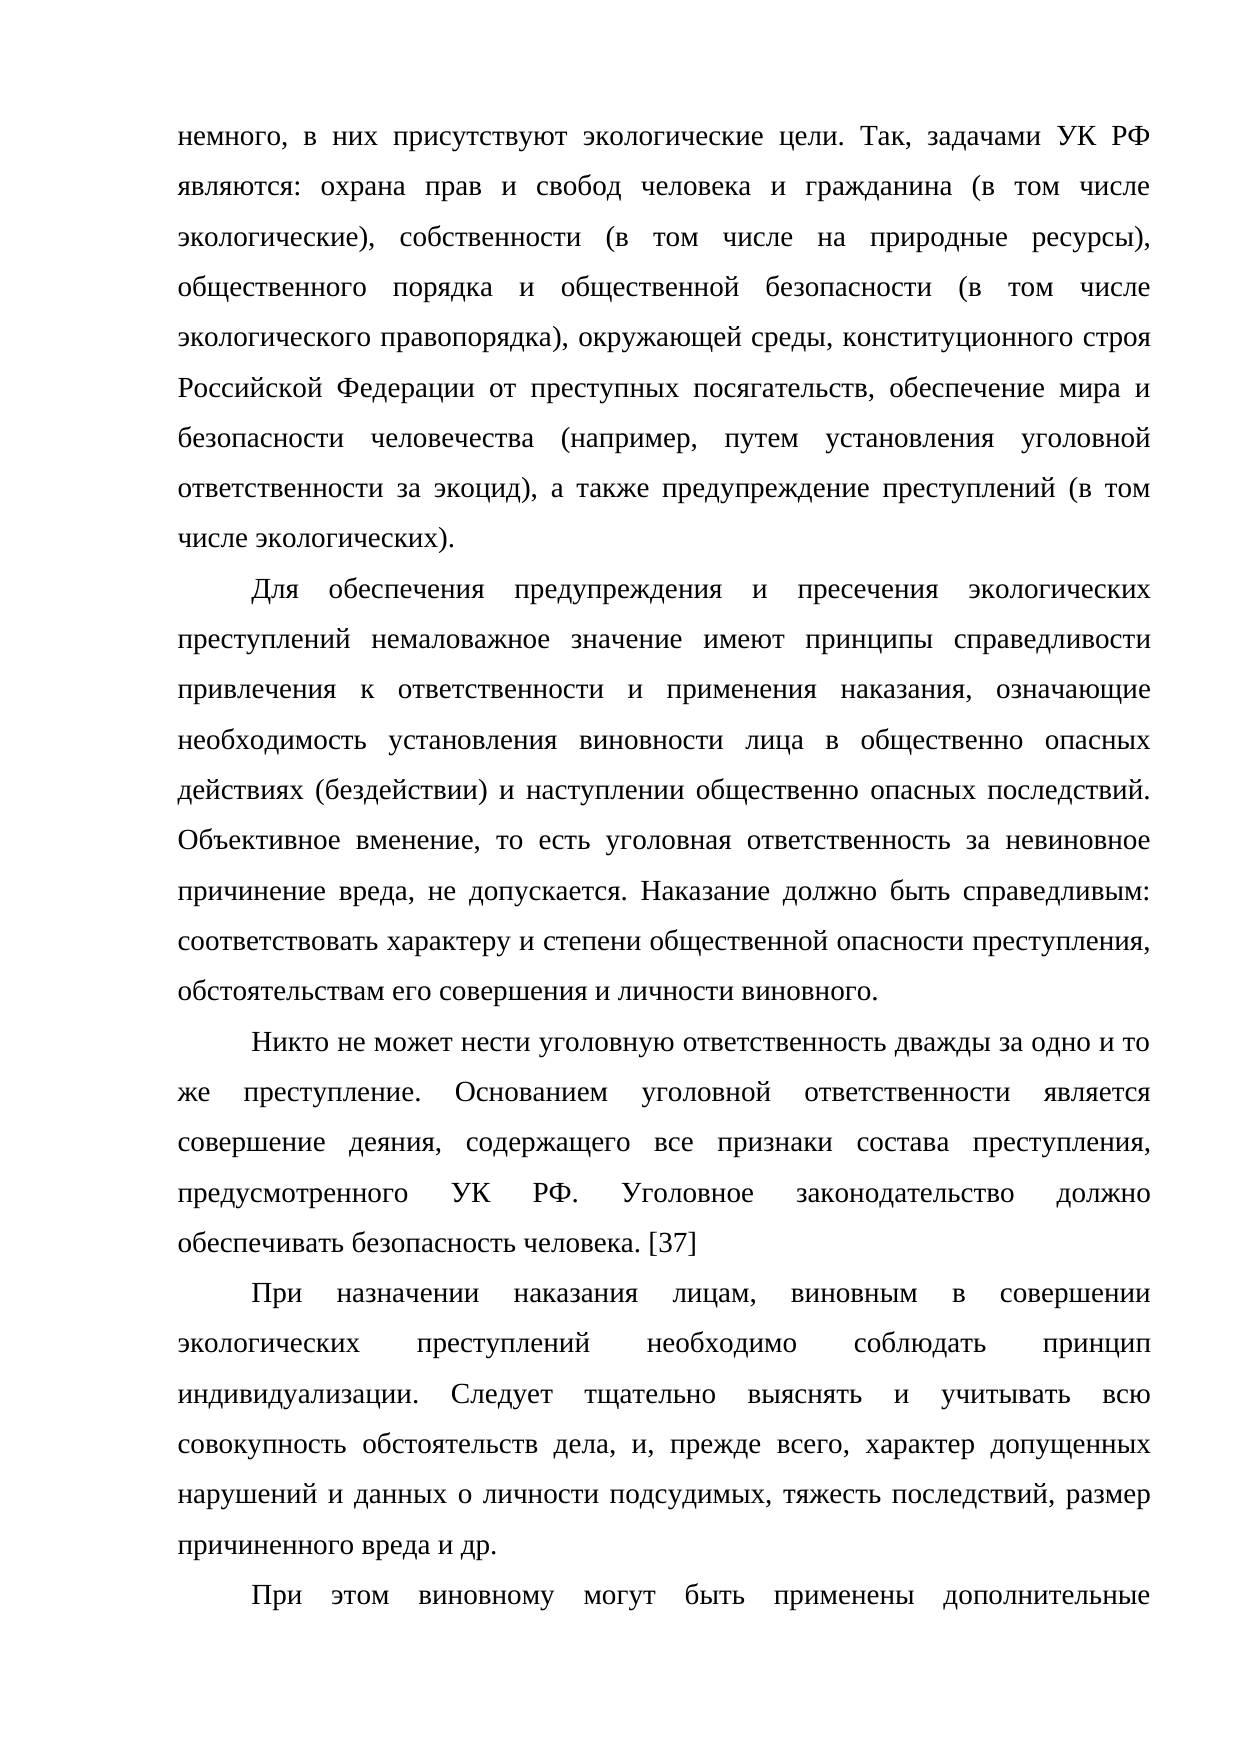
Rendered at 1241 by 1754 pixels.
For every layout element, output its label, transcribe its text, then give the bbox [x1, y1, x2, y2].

text Никто не может нести уголовную ответственность дважды за одно и то же преступление. Основанием уголовной ответственности является совершение деяния, содержащего все признаки состава преступления, предусмотренного УК РФ. Уголовное законодательство должно обеспечивать безопасность человека. [37] [177, 1024, 1152, 1258]
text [177, 1577, 1152, 1611]
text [177, 118, 1152, 554]
text Для обеспечения предупреждения и пресечения экологических преступлений немаловажное значение имеют принципы справедливости привлечения к ответственности и применения наказания, означающие необходимость установления виновности лица в общественно опасных действиях (бездействии) и наступлении общественно опасных последствий. Объективное вменение, то есть уголовная ответственность за невиновное причинение вреда, не допускается. Наказание должно быть справедливым: соответствовать характеру и степени общественной опасности преступления, обстоятельствам его совершения и личности виновного. [177, 571, 1152, 1007]
text При назначении наказания лицам, виновным в совершении экологических преступлений необходимо соблюдать принцип индивидуализации. Следует тщательно выяснять и учитывать всю совокупность обстоятельств дела, и, прежде всего, характер допущенных нарушений и данных о личности подсудимых, тяжесть последствий, размер причиненного вреда и др. [177, 1275, 1152, 1560]
